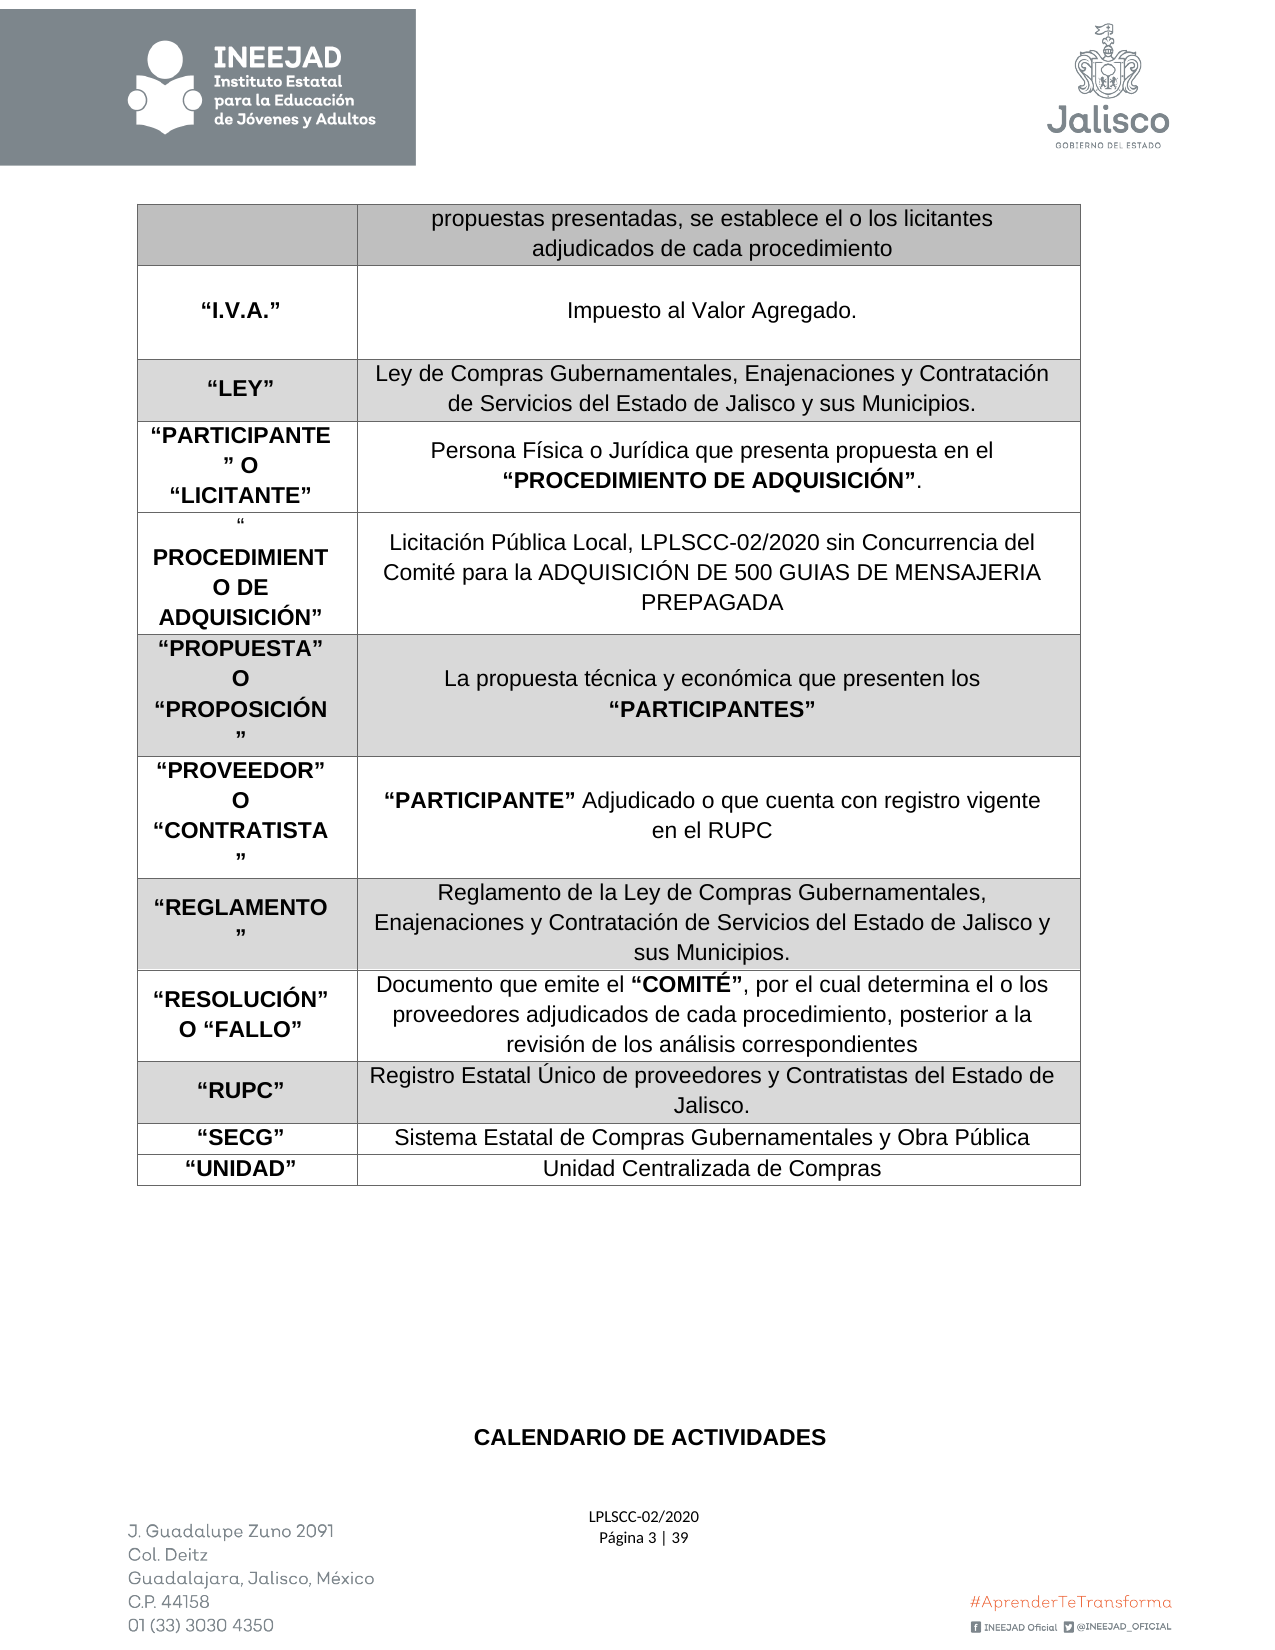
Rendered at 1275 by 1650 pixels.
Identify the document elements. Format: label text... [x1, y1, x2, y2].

table_cell Ley de Compras Gubernamentales, Enajenaciones y Contratación de Servicios del Estado de Jalisco y sus Municipios. [358, 360, 1080, 421]
table_cell “PARTICIPANTE” Adjudicado o que cuenta con registro vigente en el RUPC [358, 757, 1080, 878]
table_cell “PROVEEDOR” O “CONTRATISTA” [138, 757, 357, 878]
table_cell “UNIDAD” [138, 1155, 357, 1185]
table_cell “PROCEDIMIENTO DE ADQUISICIÓN” [138, 513, 357, 634]
text CALENDARIO DE ACTIVIDADES [148, 1423, 1152, 1450]
table_cell “LEY” [138, 360, 357, 421]
table_cell “PROPUESTA” O “PROPOSICIÓN” [138, 635, 357, 756]
table_cell Registro Estatal Único de proveedores y Contratistas del Estado de Jalisco. [358, 1062, 1080, 1123]
table_cell La propuesta técnica y económica que presenten los “PARTICIPANTES” [358, 635, 1080, 756]
table_cell “I.V.A.” [138, 266, 357, 359]
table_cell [358, 205, 1080, 265]
table_cell “RUPC” [138, 1062, 357, 1123]
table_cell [138, 205, 357, 265]
table_cell Sistema Estatal de Compras Gubernamentales y Obra Pública [358, 1124, 1080, 1154]
table_cell Licitación Pública Local, LPLSCC-02/2020 sin Concurrencia del Comité para la ADQUISICIÓN DE 500 GUIAS DE MENSAJERIA PREPAGADA [358, 513, 1080, 634]
table_cell Reglamento de la Ley de Compras Gubernamentales, Enajenaciones y Contratación de Servicios del Estado de Jalisco y sus Municipios. [358, 879, 1080, 969]
table_cell “PARTICIPANTE” O “LICITANTE” [138, 422, 357, 512]
table_cell Unidad Centralizada de Compras [358, 1155, 1080, 1185]
table_cell “SECG” [138, 1124, 357, 1154]
table_cell “RESOLUCIÓN” O “FALLO” [138, 971, 357, 1061]
table_cell Documento que emite el “COMITÉ”, por el cual determina el o los proveedores adjudicados de cada procedimiento, posterior a la revisión de los análisis correspondientes [358, 971, 1080, 1061]
table_cell Impuesto al Valor Agregado. [358, 266, 1080, 359]
picture [0, 6, 1266, 1638]
table_cell “REGLAMENTO” [138, 879, 357, 969]
table_cell Persona Física o Jurídica que presenta propuesta en el “PROCEDIMIENTO DE ADQUISICIÓN”. [358, 422, 1080, 512]
